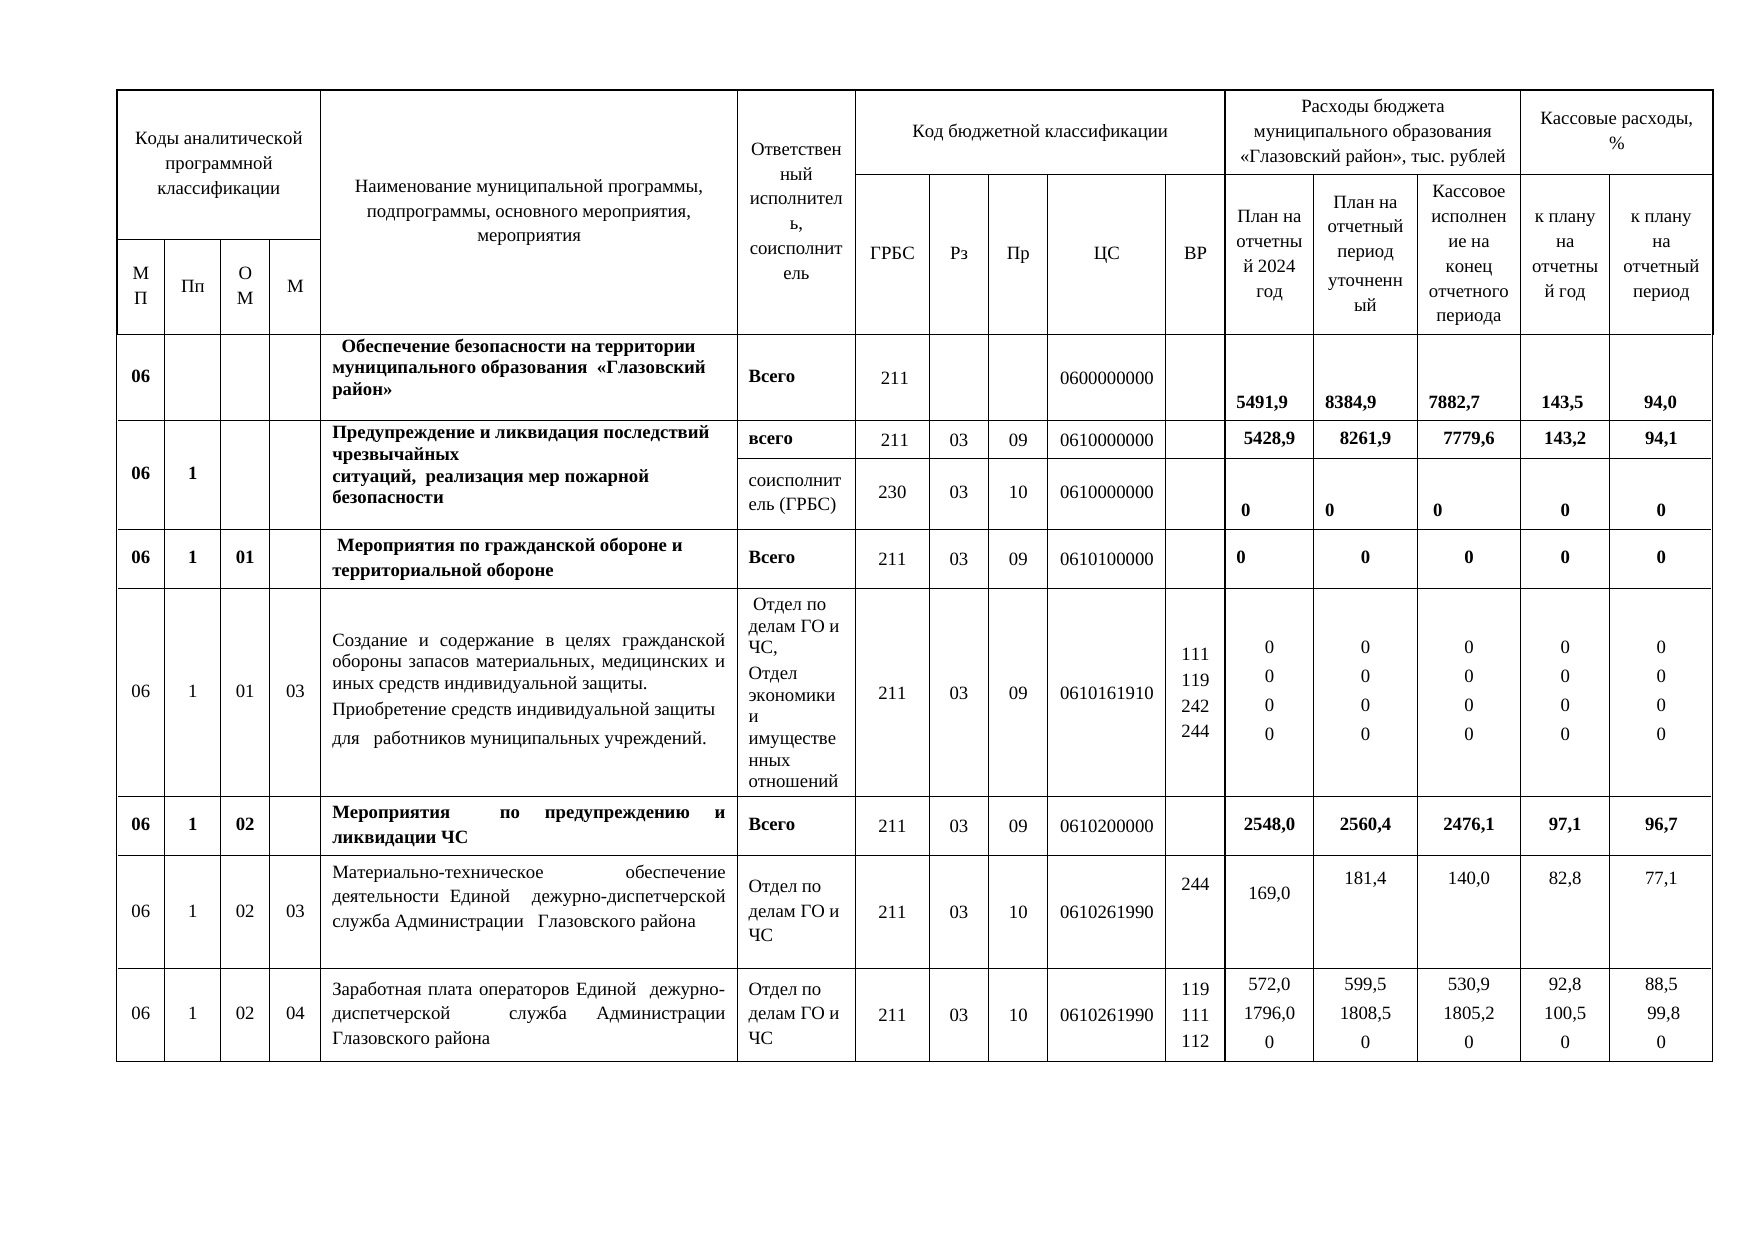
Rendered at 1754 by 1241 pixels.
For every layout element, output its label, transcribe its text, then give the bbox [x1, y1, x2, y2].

table_cell [1166, 797, 1224, 855]
table_cell 530,9 1805,2 0 [1418, 969, 1520, 1061]
table_cell [989, 335, 1047, 420]
table_cell 599,5 1808,5 0 [1314, 969, 1417, 1061]
table_cell План на отчетный период уточненный [1314, 175, 1417, 334]
table_cell [1166, 421, 1224, 458]
table_cell 92,8 100,5 0 [1521, 969, 1609, 1061]
table_cell Всего [738, 530, 855, 588]
table_cell ЦС [1048, 175, 1165, 334]
table_cell 0610000000 [1048, 459, 1165, 528]
table_cell 211 [856, 421, 929, 458]
table_cell 94,1 [1610, 420, 1712, 458]
table_cell 06 [117, 855, 164, 968]
table_cell 244 [1166, 856, 1224, 968]
table_cell 111 119 242 244 [1166, 589, 1224, 796]
table_cell 03 [270, 589, 320, 796]
table_cell 03 [270, 856, 320, 968]
table_cell 0 [1521, 459, 1609, 528]
table_cell 01 [221, 530, 269, 588]
table_cell 03 [930, 421, 988, 458]
table_cell 06 [117, 968, 164, 1061]
table_cell 02 [221, 969, 269, 1061]
table_header Наименование муниципальной программы, подпрограммы, основного мероприятия, мероприятия [321, 91, 737, 334]
table_cell 8261,9 [1314, 421, 1417, 458]
table_cell 0600000000 [1048, 335, 1165, 420]
table_cell 03 [930, 856, 988, 968]
table_cell 0 [1610, 529, 1712, 588]
table_cell 03 [930, 530, 988, 588]
table_cell Отдел по делам ГО и ЧС, Отдел экономики и имущественных отношений [738, 589, 855, 796]
table_cell 0 0 0 0 [1610, 588, 1712, 796]
table_cell 0 [1418, 459, 1520, 528]
table_cell 10 [989, 459, 1047, 528]
table_cell 211 [856, 335, 929, 420]
table_cell ВР [1166, 175, 1224, 334]
table_cell [1166, 530, 1224, 588]
table_cell 0 [1314, 459, 1417, 528]
table_cell 0 0 0 0 [1314, 589, 1417, 796]
table_cell Всего [738, 797, 855, 855]
table_cell Мероприятия по предупреждению и ликвидации ЧС [321, 797, 737, 855]
table_cell [221, 421, 269, 528]
table_cell 0 0 0 0 [1226, 589, 1313, 796]
table_cell 1 [165, 530, 220, 588]
table_cell 06 [117, 588, 164, 796]
table_header Расходы бюджета муниципального образования «Глазовский район», тыс. рублей [1226, 91, 1520, 174]
table_cell 211 [856, 969, 929, 1061]
table_cell 140,0 [1418, 856, 1520, 968]
table_cell к плану на отчетный год [1521, 175, 1609, 334]
table_cell Отдел по делам ГО и ЧС [738, 856, 855, 968]
table_cell 02 [221, 797, 269, 855]
table_cell 02 [221, 856, 269, 968]
table_cell 1 [165, 797, 220, 855]
table_cell 143,2 [1521, 421, 1609, 458]
table_cell 2476,1 [1418, 797, 1520, 855]
table_cell Обеспечение безопасности на территории муниципального образования «Глазовский район» [321, 335, 737, 420]
table_cell [270, 335, 320, 420]
table_cell ОМ [221, 240, 269, 334]
table_cell [270, 530, 320, 588]
table_cell 211 [856, 797, 929, 855]
table_cell 0610261990 [1048, 969, 1165, 1061]
table_cell 169,0 [1226, 856, 1313, 968]
table_cell 5491,9 [1226, 335, 1313, 420]
table_cell 5428,9 [1226, 421, 1313, 458]
table_cell 0610100000 [1048, 530, 1165, 588]
table_cell МП [118, 240, 164, 334]
table_cell 0 [1521, 530, 1609, 588]
table_header Ответственный исполнитель, соисполнитель [738, 91, 855, 334]
table_cell План на отчетный 2024 год [1226, 175, 1313, 334]
table_cell 06 [117, 335, 164, 420]
table_cell 181,4 [1314, 856, 1417, 968]
table_cell 0 [1226, 530, 1313, 588]
table_cell 0610161910 [1048, 589, 1165, 796]
table_cell 88,5 99,8 0 [1610, 968, 1712, 1061]
table_cell 0 [1226, 459, 1313, 528]
table_cell Кассовое исполнение на конец отчетного периода [1418, 175, 1520, 334]
table_cell [1166, 459, 1224, 528]
table_header Коды аналитической программной классификации [118, 91, 320, 239]
table_cell [270, 421, 320, 528]
table_cell 0 0 0 0 [1521, 589, 1609, 796]
table_cell Пп [165, 240, 220, 334]
table_cell Материально-техническое обеспечение деятельности Единой дежурно-диспетчерской служба Администрации Глазовского района [321, 856, 737, 968]
table_cell 06 [117, 796, 164, 855]
table_cell 143,5 [1521, 335, 1609, 420]
table_cell 82,8 [1521, 856, 1609, 968]
table_cell 2560,4 [1314, 797, 1417, 855]
table_cell 06 [117, 529, 164, 588]
table_cell 211 [856, 589, 929, 796]
table_cell 2548,0 [1226, 797, 1313, 855]
table_cell 04 [270, 969, 320, 1061]
table_cell 77,1 [1610, 855, 1712, 968]
table_cell 94,0 [1610, 334, 1712, 420]
table_header Кассовые расходы, % [1521, 91, 1712, 174]
table_cell 06 [117, 420, 164, 528]
table_cell Всего [738, 335, 855, 420]
table_cell [1166, 335, 1224, 420]
table_cell 09 [989, 421, 1047, 458]
table_cell 01 [221, 589, 269, 796]
table_cell 0610261990 [1048, 856, 1165, 968]
table_cell соисполнитель (ГРБС) [738, 459, 855, 528]
table_cell 1 [165, 421, 220, 528]
table_cell к плану на отчетный период [1610, 175, 1712, 334]
table_cell 03 [930, 797, 988, 855]
table_cell 0 [1314, 530, 1417, 588]
table_cell Создание и содержание в целях гражданской обороны запасов материальных, медицинских и иных средств индивидуальной защиты. Приобретение средств индивидуальной защиты для работников муниципальных учреждений. [321, 589, 737, 796]
table_cell 96,7 [1610, 796, 1712, 855]
table_cell 211 [856, 530, 929, 588]
table_cell 1 [165, 856, 220, 968]
table_cell 7882,7 [1418, 335, 1520, 420]
table_cell 1 [165, 589, 220, 796]
table_cell Предупреждение и ликвидация последствий чрезвычайных ситуаций, реализация мер пожарной безопасности [321, 421, 737, 528]
table_cell 09 [989, 530, 1047, 588]
table_header Код бюджетной классификации [856, 91, 1224, 174]
table_cell 1 [165, 969, 220, 1061]
table_cell 211 [856, 856, 929, 968]
table_cell Заработная плата операторов Единой дежурно-диспетчерской служба Администрации Глазовского района [321, 969, 737, 1061]
table_cell Отдел по делам ГО и ЧС [738, 969, 855, 1061]
table_cell 03 [930, 589, 988, 796]
table_cell 0 0 0 0 [1418, 589, 1520, 796]
table_cell 10 [989, 969, 1047, 1061]
table_cell 09 [989, 589, 1047, 796]
table_cell всего [738, 421, 855, 458]
table_cell 10 [989, 856, 1047, 968]
table_cell 0 [1418, 530, 1520, 588]
table_cell 97,1 [1521, 797, 1609, 855]
table_cell 09 [989, 797, 1047, 855]
table_cell 230 [856, 459, 929, 528]
table_cell 572,0 1796,0 0 [1226, 969, 1313, 1061]
table_cell Пр [989, 175, 1047, 334]
table_cell 0610200000 [1048, 797, 1165, 855]
table_cell М [270, 240, 320, 334]
table_cell 03 [930, 969, 988, 1061]
table_cell [221, 335, 269, 420]
table_cell [930, 335, 988, 420]
table_cell 119 111 112 [1166, 969, 1224, 1061]
table_cell 0610000000 [1048, 421, 1165, 458]
table_cell 8384,9 [1314, 335, 1417, 420]
table_cell [270, 797, 320, 855]
table_cell Мероприятия по гражданской обороне и территориальной обороне [321, 530, 737, 588]
table_cell 7779,6 [1418, 421, 1520, 458]
table_cell 03 [930, 459, 988, 528]
table_cell ГРБС [856, 175, 929, 334]
table_cell Рз [930, 175, 988, 334]
table_cell [165, 335, 220, 420]
table_cell 0 [1610, 458, 1712, 528]
